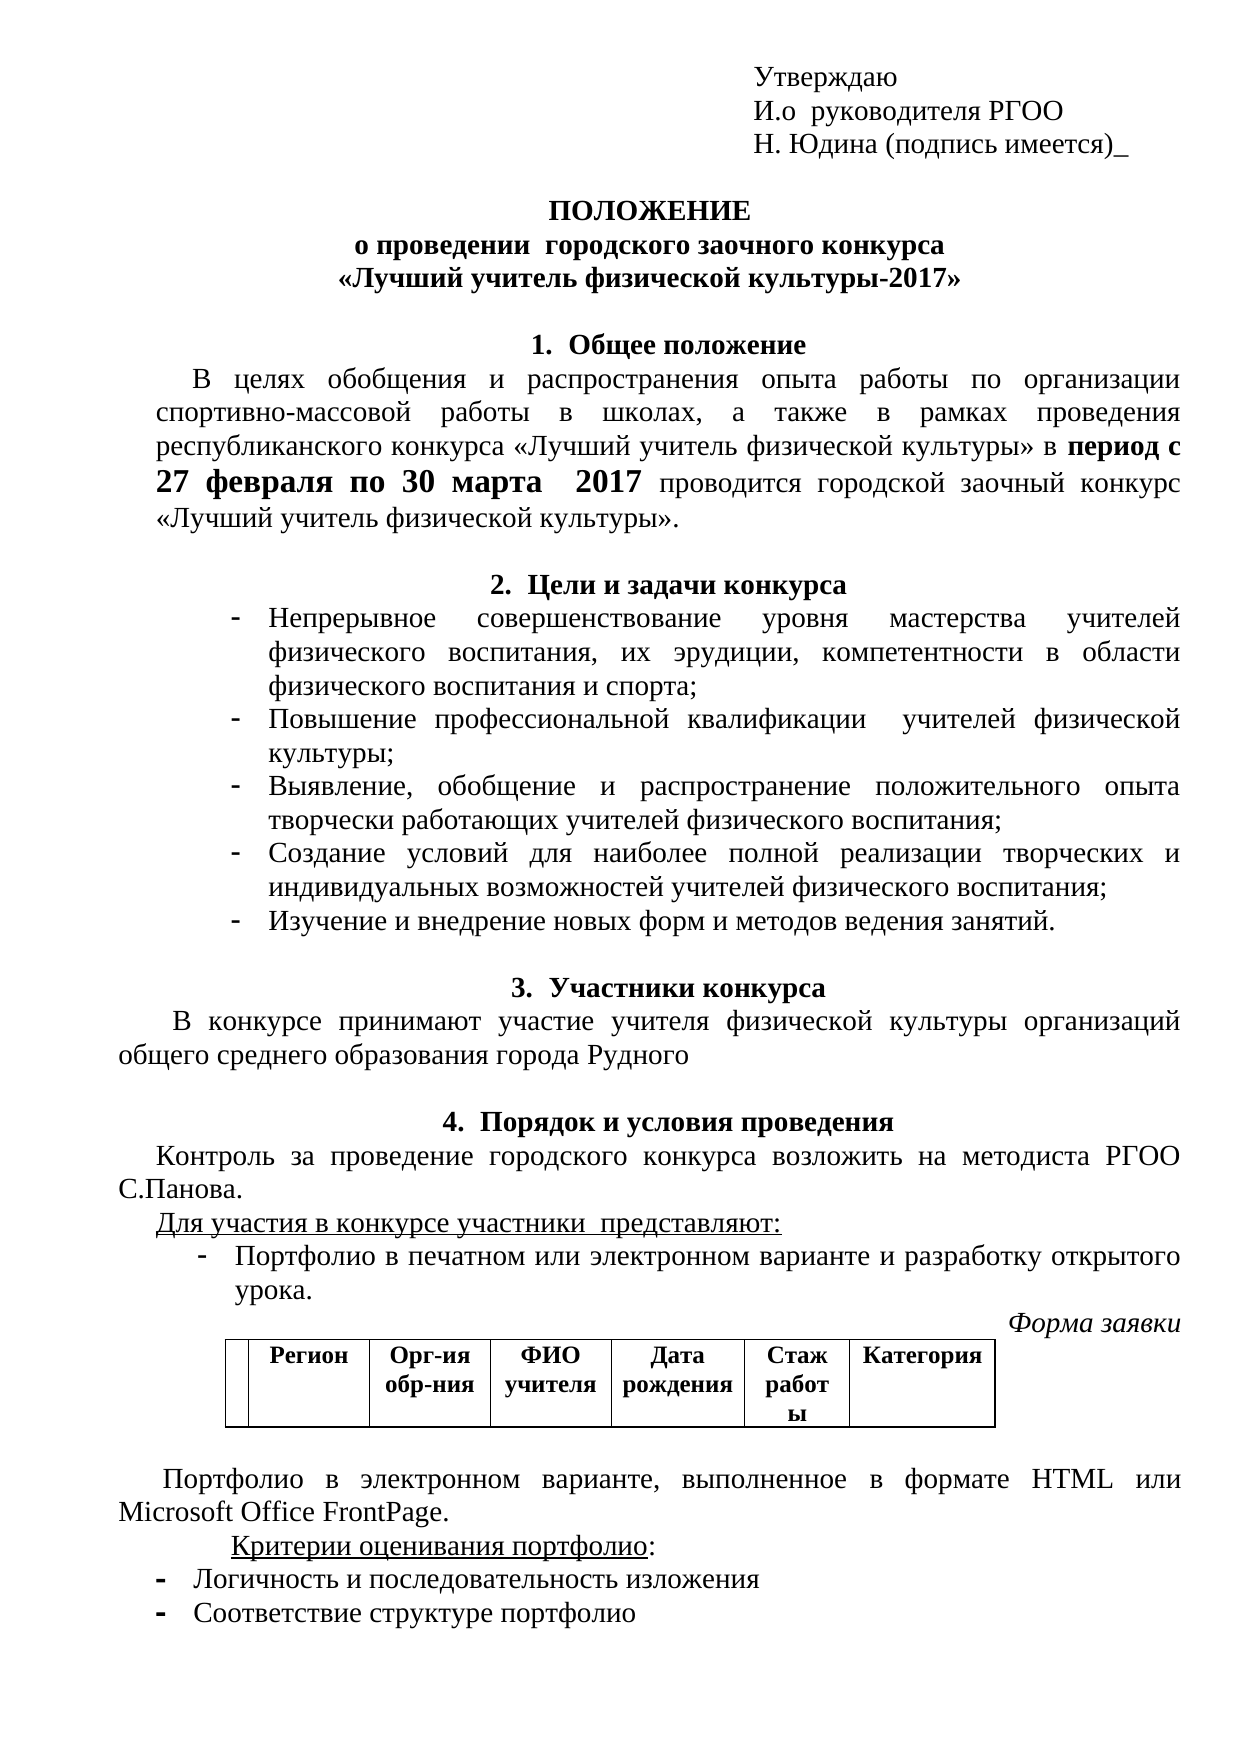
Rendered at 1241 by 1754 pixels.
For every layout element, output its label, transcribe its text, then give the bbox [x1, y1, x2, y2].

table_header Стаж работы [745, 1340, 849, 1426]
table_header Категория [850, 1340, 994, 1426]
list Критерии оценивания портфолио: [231, 1528, 1181, 1562]
text Контроль за проведение городского конкурса возложить на методиста РГОО С.Панова. [118, 1138, 1181, 1205]
list Повышение профессиональной квалификации учителей физической культуры; [231, 701, 1181, 768]
text Утверждаю [753, 59, 1181, 93]
list Участники конкурса [156, 970, 1181, 1003]
table_header Орг-ия обр-ния [370, 1340, 490, 1426]
list В целях обобщения и распространения опыта работы по организации спортивно-массовой работы в школах, а также в рамках проведения республиканского конкурса «Лучший учитель физической культуры» в период с 27 февраля по 30 марта 2017 проводится городской заочный конкурс «Лучший учитель физической культуры». [156, 361, 1181, 533]
text Для участия в конкурсе участники представляют: [118, 1205, 1181, 1238]
table_header Регион [249, 1340, 369, 1426]
list Порядок и условия проведения [156, 1104, 1181, 1138]
table_header Дата рождения [612, 1340, 744, 1426]
list Цели и задачи конкурса [156, 567, 1181, 601]
text Портфолио в электронном варианте, выполненное в формате HTML или Microsoft Office FrontPage. [118, 1461, 1181, 1528]
list Создание условий для наиболее полной реализации творческих и индивидуальных возможностей учителей физического воспитания; [231, 836, 1181, 903]
text И.о руководителя РГОО [753, 93, 1181, 126]
text Н. Юдина (подпись имеется)_ [753, 126, 1181, 160]
list Портфолио в печатном или электронном варианте и разработку открытого урока. [197, 1238, 1181, 1306]
list Изучение и внедрение новых форм и методов ведения занятий. [231, 903, 1181, 936]
text «Лучший учитель физической культуры-2017» [118, 260, 1181, 294]
list Логичность и последовательность изложения [156, 1562, 1181, 1595]
list Общее положение [156, 327, 1181, 361]
list Соответствие структуре портфолио [156, 1595, 1181, 1629]
text В конкурсе принимают участие учителя физической культуры организаций общего среднего образования города Рудного [118, 1003, 1181, 1071]
text Форма заявки [118, 1306, 1181, 1339]
table_header [226, 1340, 248, 1426]
text о проведении городского заочного конкурса [118, 227, 1181, 260]
table_header ФИО учителя [491, 1340, 611, 1426]
text Положение [118, 193, 1181, 227]
list Выявление, обобщение и распространение положительного опыта творчески работающих учителей физического воспитания; [231, 768, 1181, 836]
list Непрерывное совершенствование уровня мастерства учителей физического воспитания, их эрудиции, компетентности в области физического воспитания и спорта; [231, 601, 1181, 701]
